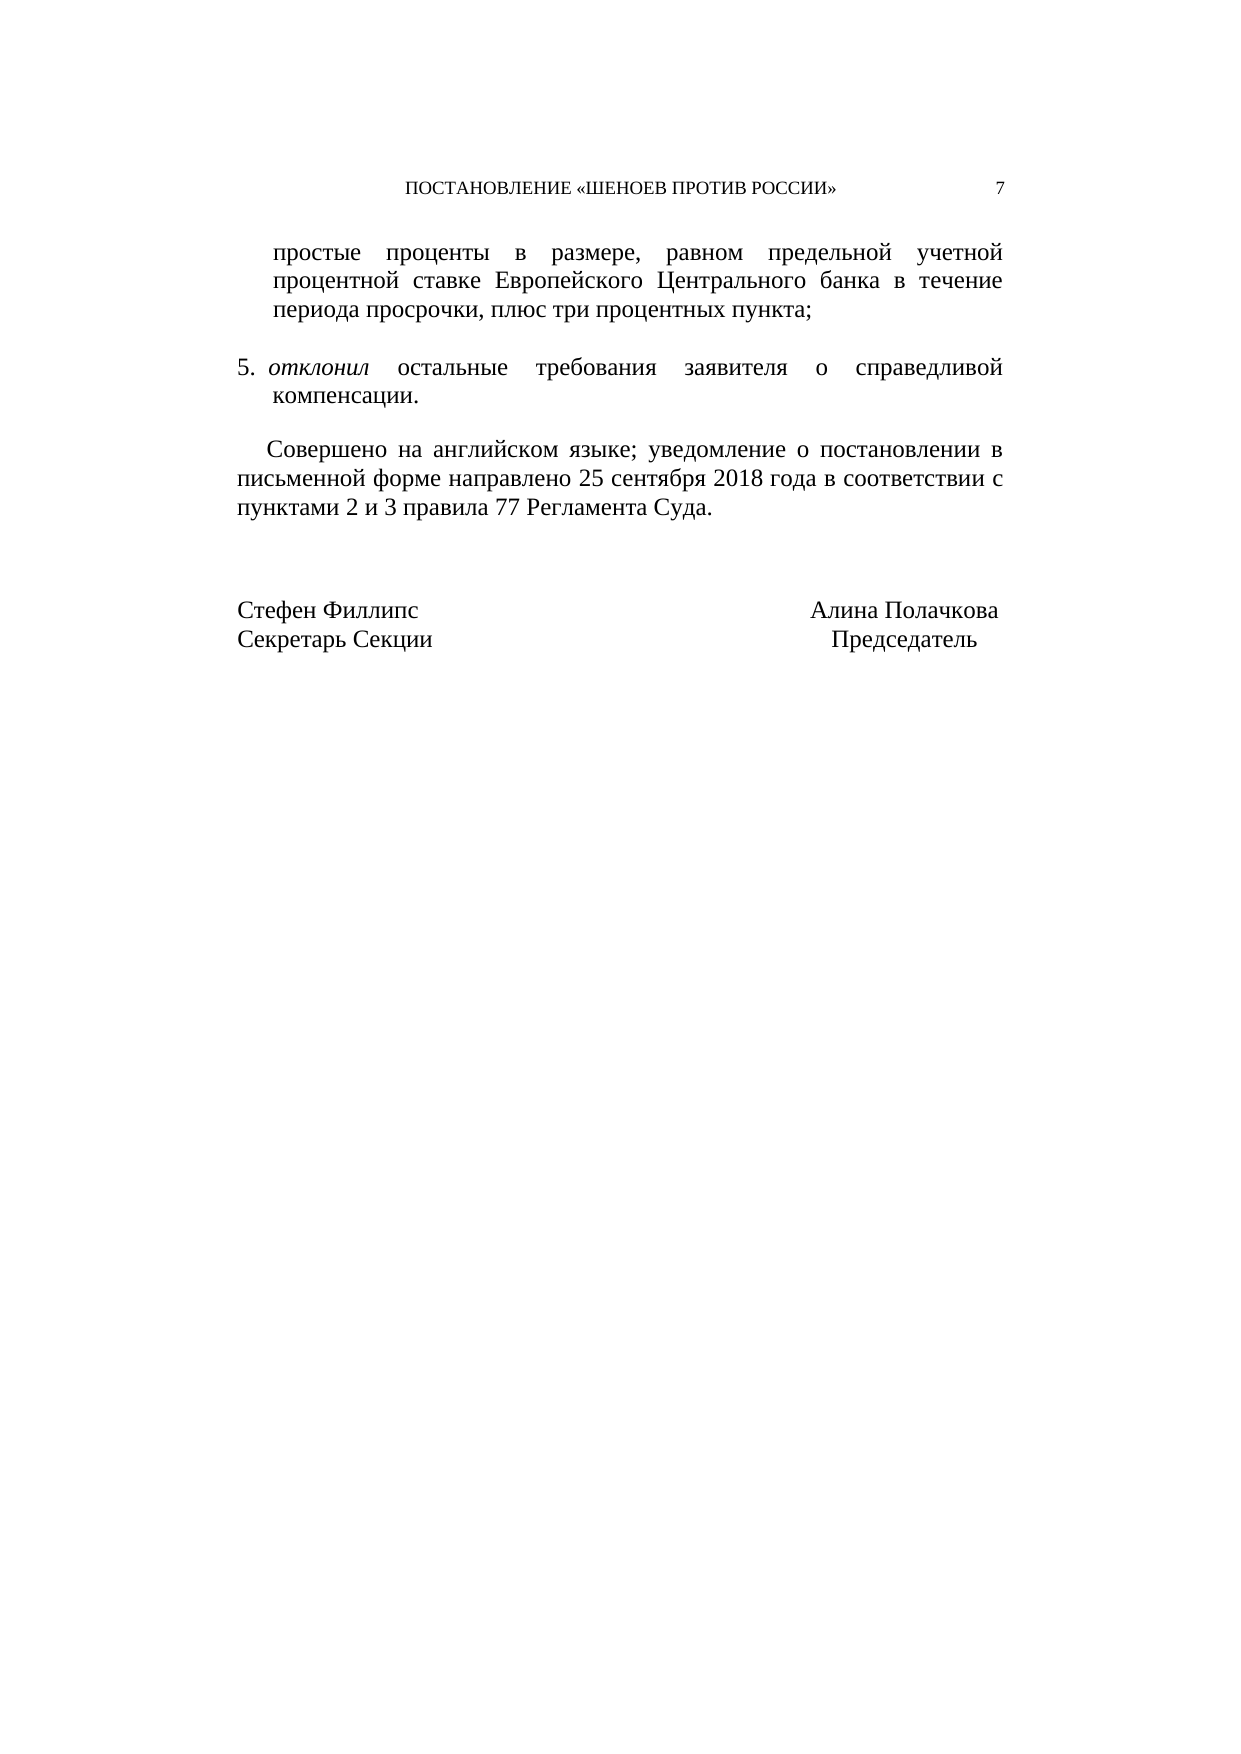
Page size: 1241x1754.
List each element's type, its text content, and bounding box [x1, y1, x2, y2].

text Стефен Филлипс Алина Полачкова Секретарь Секции Председатель [237, 596, 1003, 653]
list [273, 237, 1003, 323]
text Совершено на английском языке; уведомление о постановлении в письменной форме направлено 25 сентября 2018 года в соответствии с пунктами 2 и 3 правила 77 Регламента Суда. [237, 434, 1003, 521]
list 5. отклонил остальные требования заявителя о справедливой компенсации. [237, 352, 1003, 409]
